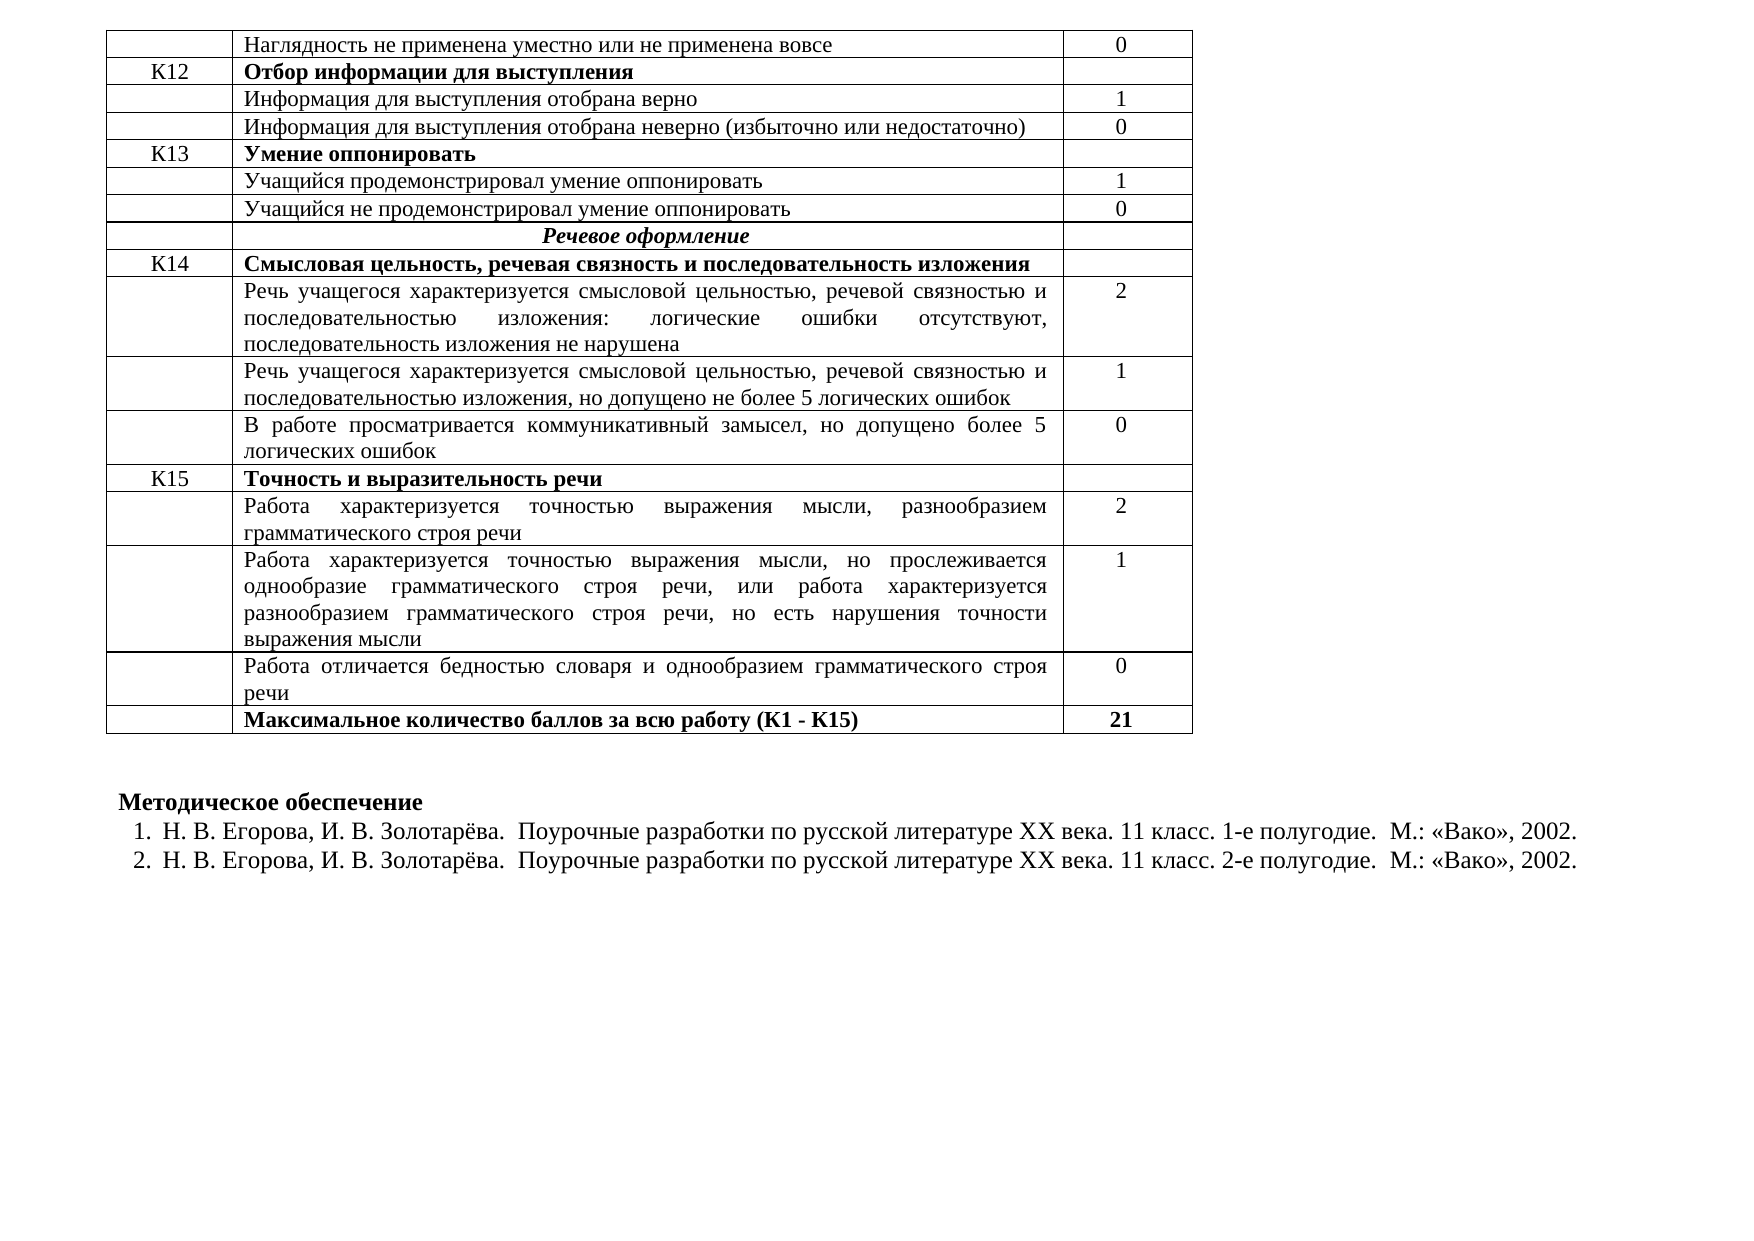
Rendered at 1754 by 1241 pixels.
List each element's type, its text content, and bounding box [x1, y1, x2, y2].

table_cell 21 [1064, 706, 1192, 732]
table_cell К15 [107, 465, 232, 491]
table_cell [1064, 250, 1192, 276]
table_cell 0 [1064, 31, 1192, 57]
table_cell Точность и выразительность речи [233, 465, 1063, 491]
table_cell Наглядность не применена уместно или не применена вовсе [233, 31, 1063, 57]
table_cell [107, 653, 232, 705]
table_cell 0 [1064, 195, 1192, 221]
table_cell Отбор информации для выступления [233, 58, 1063, 84]
text Методическое обеспечение [118, 787, 1636, 816]
table_cell Учащийся продемонстрировал умение оппонировать [233, 168, 1063, 194]
table_cell Информация для выступления отобрана верно [233, 85, 1063, 112]
table_cell [107, 31, 232, 57]
table_cell Работа отличается бедностью словаря и однообразием грамматического строя речи [233, 653, 1063, 705]
table_cell Учащийся не продемонстрировал умение оппонировать [233, 195, 1063, 221]
table_cell [107, 113, 232, 139]
table_cell 0 [1064, 113, 1192, 139]
table_cell Речь учащегося характеризуется смысловой цельностью, речевой связностью и последовательностью изложения: логические ошибки отсутствуют, последовательность изложения не нарушена [233, 277, 1063, 356]
table_cell Работа характеризуется точностью выражения мысли, но прослеживается однообразие грамматического строя речи, или работа характеризуется разнообразием грамматического строя речи, но есть нарушения точности выражения мысли [233, 546, 1063, 651]
table_cell К12 [107, 58, 232, 84]
table_cell [1064, 223, 1192, 249]
table_cell [107, 195, 232, 221]
table_cell [107, 223, 232, 249]
table_cell Речевое оформление [233, 223, 1063, 249]
table_cell [107, 492, 232, 545]
table_cell [107, 277, 232, 356]
table_cell В работе просматривается коммуникативный замысел, но допущено более 5 логических ошибок [233, 411, 1063, 464]
table_cell 1 [1064, 85, 1192, 112]
table_cell [107, 706, 232, 732]
list Н. В. Егорова, И. В. Золотарёва. Поурочные разработки по русской литературе XX века. 11 класс. 2-е полугодие. М.: «Вако», 2002. [133, 845, 1636, 874]
table_cell [107, 168, 232, 194]
list Н. В. Егорова, И. В. Золотарёва. Поурочные разработки по русской литературе XX века. 11 класс. 1-е полугодие. М.: «Вако», 2002. [133, 816, 1636, 845]
table_cell 0 [1064, 653, 1192, 705]
table_cell 2 [1064, 277, 1192, 356]
table_cell [1064, 140, 1192, 167]
table_cell [107, 411, 232, 464]
table_cell Умение оппонировать [233, 140, 1063, 167]
table_cell 2 [1064, 492, 1192, 545]
table_cell 1 [1064, 546, 1192, 651]
table_cell К13 [107, 140, 232, 167]
table_cell [107, 85, 232, 112]
table_cell Смысловая цельность, речевая связность и последовательность изложения [233, 250, 1063, 276]
table_cell Максимальное количество баллов за всю работу (К1 - К15) [233, 706, 1063, 732]
table_cell Информация для выступления отобрана неверно (избыточно или недостаточно) [233, 113, 1063, 139]
table_cell [107, 357, 232, 410]
table_cell 0 [1064, 411, 1192, 464]
table_cell 1 [1064, 357, 1192, 410]
table_cell [107, 546, 232, 651]
table_cell [1064, 58, 1192, 84]
table_cell К14 [107, 250, 232, 276]
table_cell Речь учащегося характеризуется смысловой цельностью, речевой связностью и последовательностью изложения, но допущено не более 5 логических ошибок [233, 357, 1063, 410]
table_cell Работа характеризуется точностью выражения мысли, разнообразием грамматического строя речи [233, 492, 1063, 545]
table_cell 1 [1064, 168, 1192, 194]
table_cell [1064, 465, 1192, 491]
